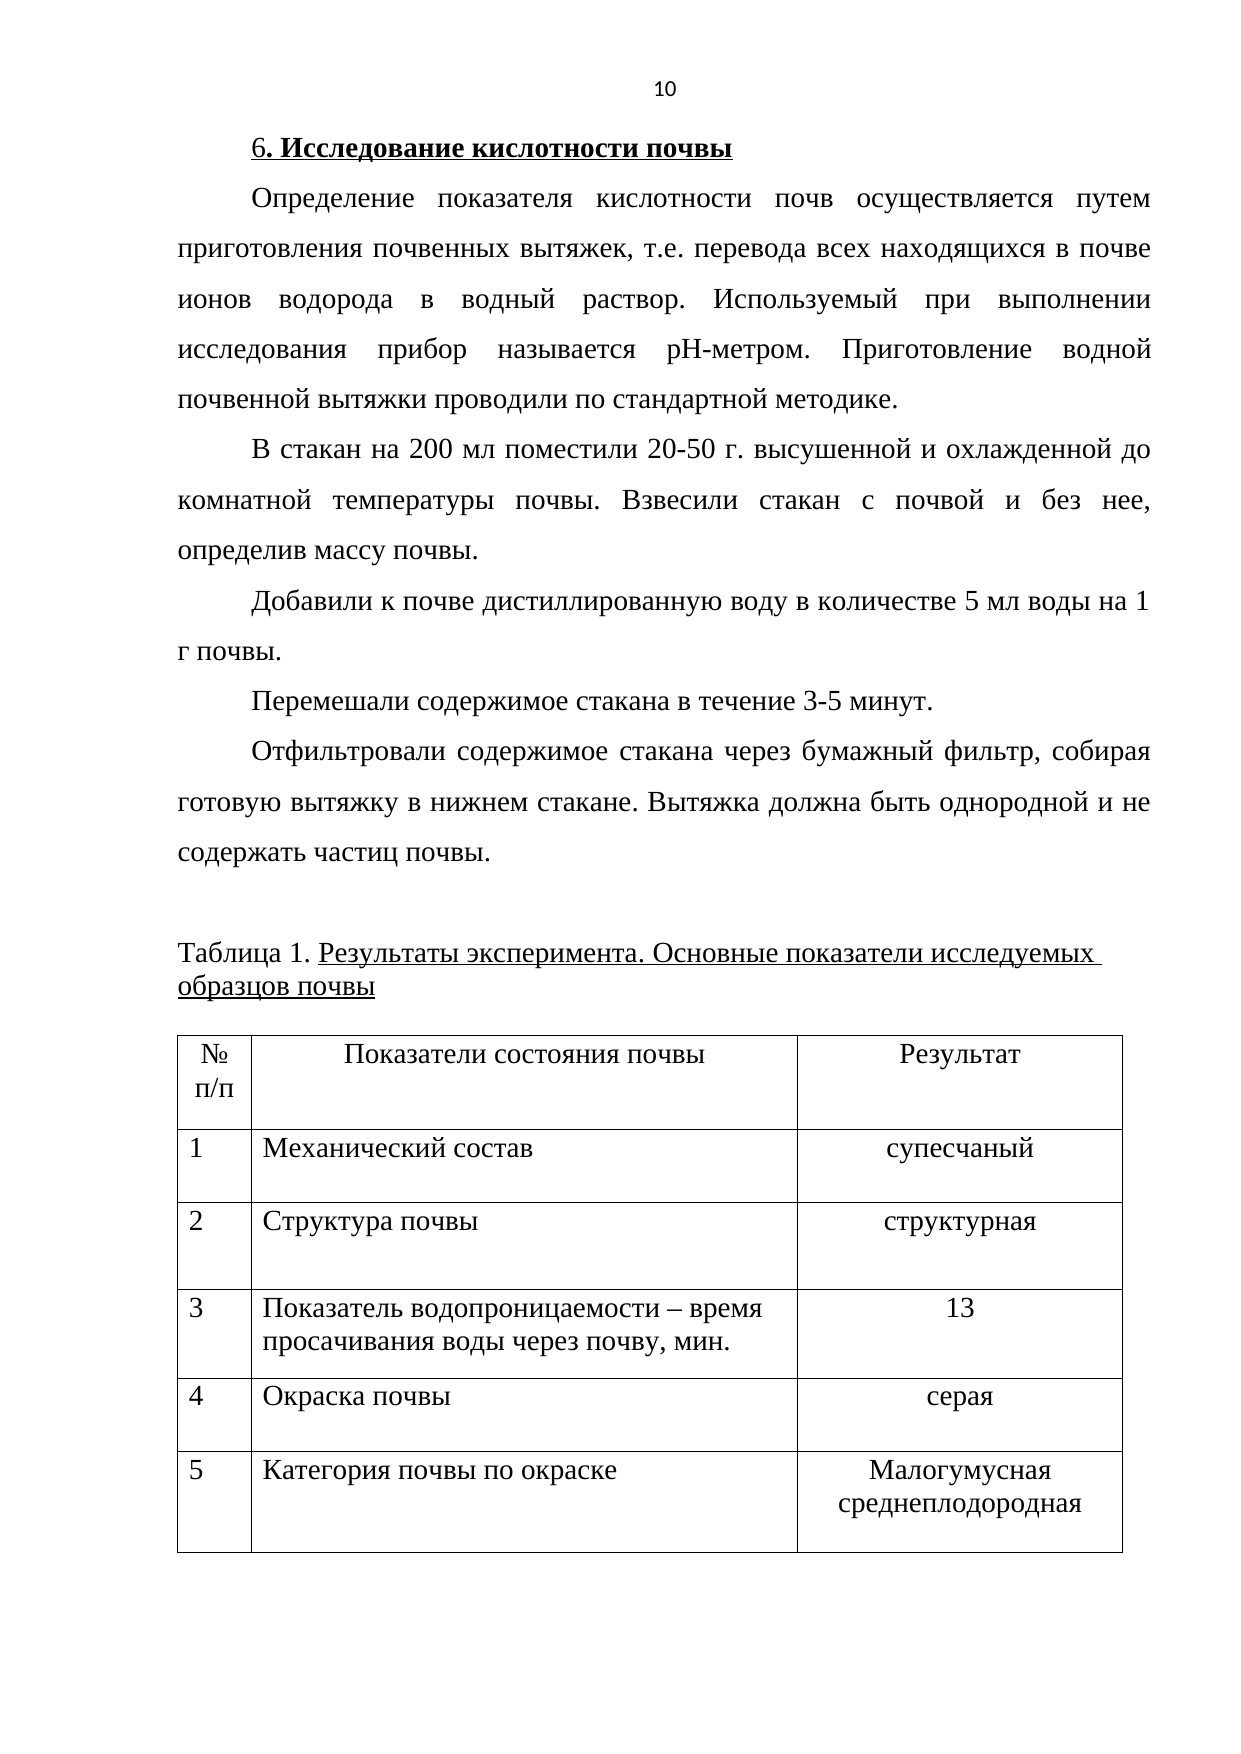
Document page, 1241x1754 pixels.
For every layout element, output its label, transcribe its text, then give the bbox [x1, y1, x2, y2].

table_cell Категория почвы по окраске [252, 1452, 797, 1552]
table_cell супесчаный [798, 1130, 1122, 1202]
text Определение показателя кислотности почв осуществляется путем приготовления почвенных вытяжек, т.е. перевода всех находящихся в почве ионов водорода в водный раствор. Используемый при выполнении исследования прибор называется рН-метром. Приготовление водной почвенной вытяжки проводили по стандартной методике. [177, 180, 1152, 415]
table_cell 2 [178, 1203, 251, 1289]
text Таблица 1. Результаты эксперимента. Основные показатели исследуемых образцов почвы [177, 935, 1152, 1002]
table_cell 5 [178, 1452, 251, 1552]
text Отфильтровали содержимое стакана через бумажный фильтр, собирая готовую вытяжку в нижнем стакане. Вытяжка должна быть однородной и не содержать частиц почвы. [177, 733, 1152, 868]
table_cell 1 [178, 1130, 251, 1202]
text В стакан на 200 мл поместили 20-50 г. высушенной и охлажденной до комнатной температуры почвы. Взвесили стакан с почвой и без нее, определив массу почвы. [177, 432, 1152, 566]
table_cell серая [798, 1379, 1122, 1451]
table_cell Показатель водопроницаемости – время просачивания воды через почву, мин. [252, 1290, 797, 1377]
table_cell Структура почвы [252, 1203, 797, 1289]
table_cell 3 [178, 1290, 251, 1377]
text Перемешали содержимое стакана в течение 3-5 минут. [177, 683, 1152, 717]
table_header № п/п [178, 1036, 251, 1129]
table_header Результат [798, 1036, 1122, 1129]
table_cell Окраска почвы [252, 1379, 797, 1451]
table_cell 13 [798, 1290, 1122, 1377]
text 6. Исследование кислотности почвы [177, 130, 1152, 163]
table_cell Механический состав [252, 1130, 797, 1202]
table_cell 4 [178, 1379, 251, 1451]
text Добавили к почве дистиллированную воду в количестве 5 мл воды на 1 г почвы. [177, 583, 1152, 666]
table_cell Малогумусная среднеплодородная [798, 1452, 1122, 1552]
table_header Показатели состояния почвы [252, 1036, 797, 1129]
table_cell структурная [798, 1203, 1122, 1289]
